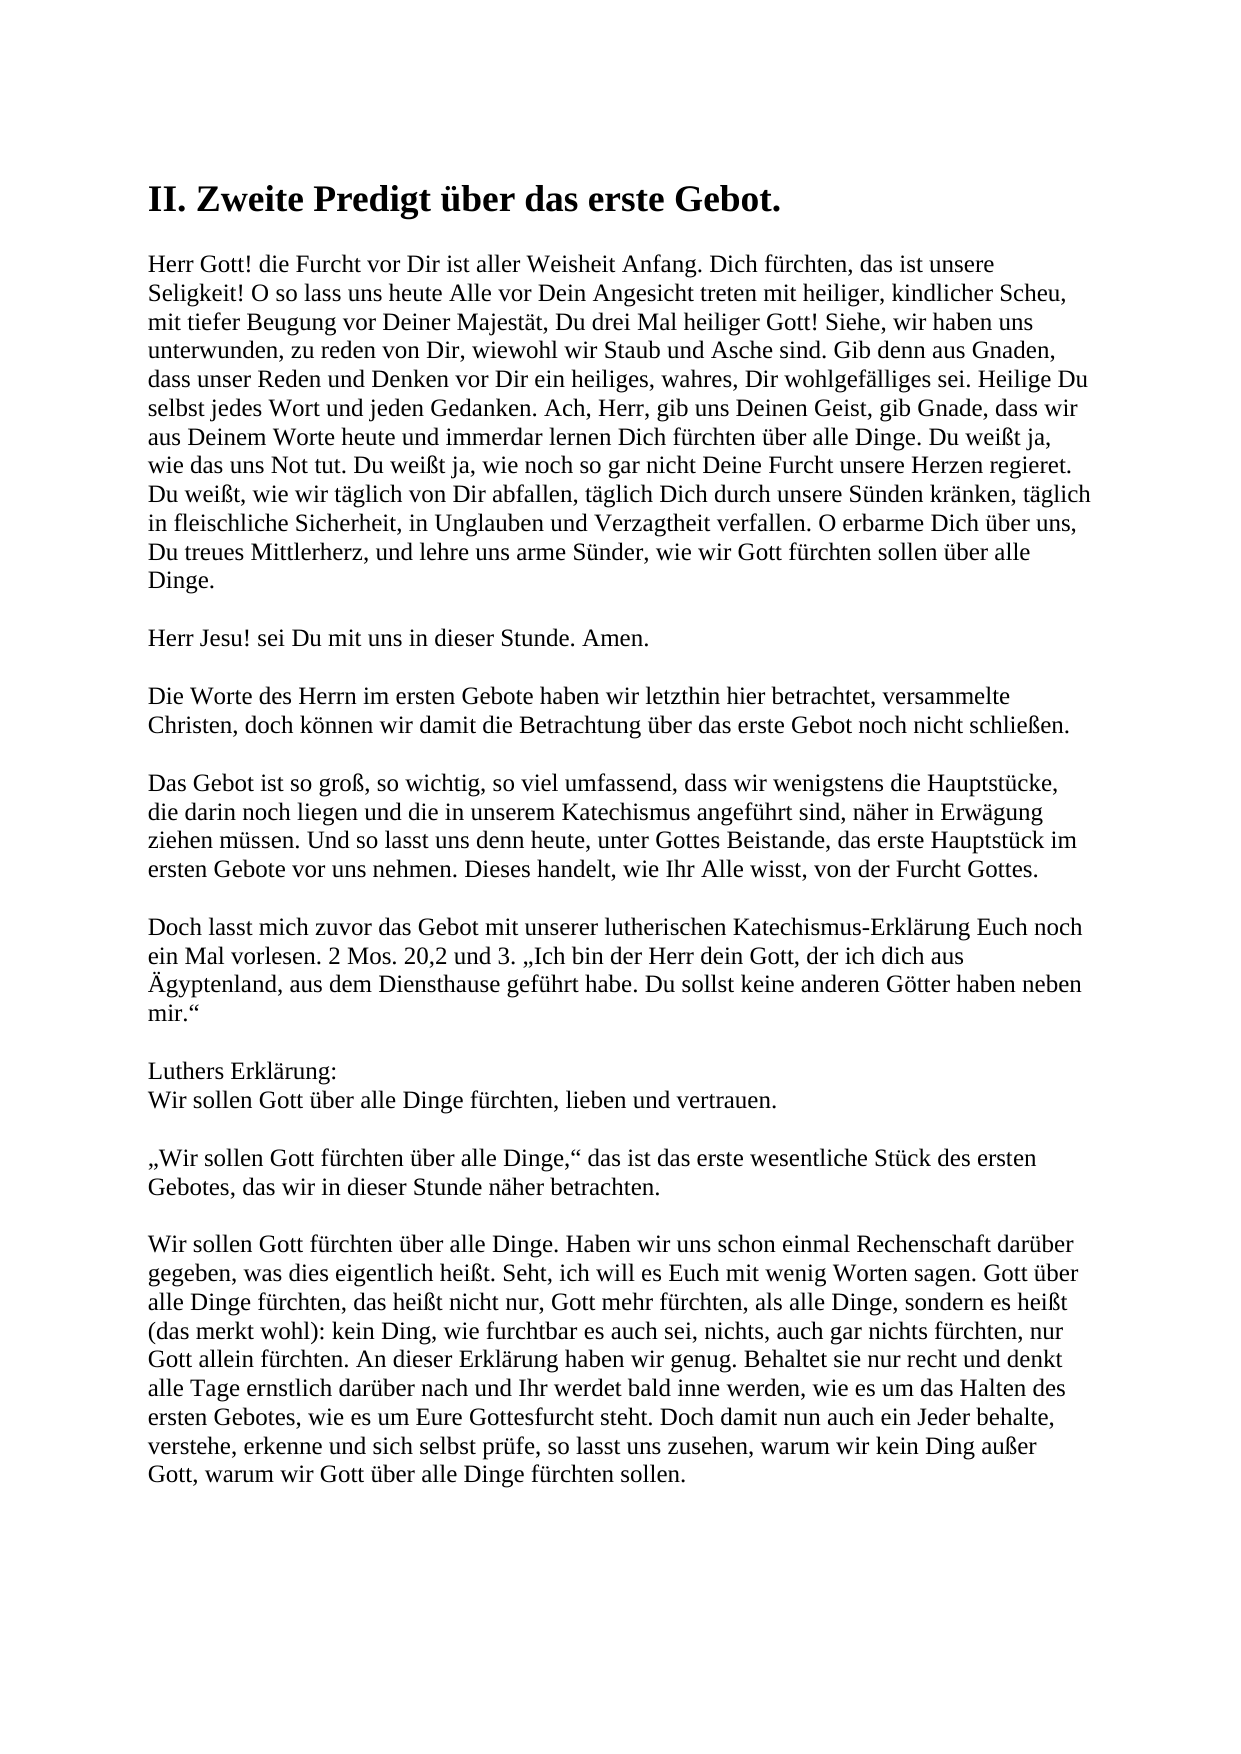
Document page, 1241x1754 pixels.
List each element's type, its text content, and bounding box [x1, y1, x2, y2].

text Herr Gott! die Furcht vor Dir ist aller Weisheit Anfang. Dich fürchten, das ist unsere Seligkeit! O so lass uns heute Alle vor Dein Angesicht treten mit heiliger, kindlicher Scheu, mit tiefer Beugung vor Deiner Majestät, Du drei Mal heiliger Gott! Siehe, wir haben uns unterwunden, zu reden von Dir, wiewohl wir Staub und Asche sind. Gib denn aus Gnaden, dass unser Reden und Denken vor Dir ein heiliges, wahres, Dir wohlgefälliges sei. Heilige Du selbst jedes Wort und jeden Gedanken. Ach, Herr, gib uns Deinen Geist, gib Gnade, dass wir aus Deinem Worte heute und immerdar lernen Dich fürchten über alle Dinge. Du weißt ja, wie das uns Not tut. Du weißt ja, wie noch so gar nicht Deine Furcht unsere Herzen regieret. Du weißt, wie wir täglich von Dir abfallen, täglich Dich durch unsere Sünden kränken, täglich in fleischliche Sicherheit, in Unglauben und Verzagtheit verfallen. O erbarme Dich über uns, Du treues Mittlerherz, und lehre uns arme Sünder, wie wir Gott fürchten sollen über alle Dinge. [148, 249, 1093, 594]
text Das Gebot ist so groß, so wichtig, so viel umfassend, dass wir wenigstens die Hauptstücke, die darin noch liegen und die in unserem Katechismus angeführt sind, näher in Erwägung ziehen müssen. Und so lasst uns denn heute, unter Gottes Beistande, das erste Hauptstück im ersten Gebote vor uns nehmen. Dieses handelt, wie Ihr Alle wisst, von der Furcht Gottes. [148, 768, 1093, 883]
text „Wir sollen Gott fürchten über alle Dinge,“ das ist das erste wesentliche Stück des ersten Gebotes, das wir in dieser Stunde näher betrachten. [148, 1143, 1093, 1200]
text Die Worte des Herrn im ersten Gebote haben wir letzthin hier betrachtet, versammelte Christen, doch können wir damit die Betrachtung über das erste Gebot noch nicht schließen. [148, 681, 1093, 739]
text Luthers Erklärung: Wir sollen Gott über alle Dinge fürchten, lieben und vertrauen. [148, 1056, 1093, 1114]
text Herr Jesu! sei Du mit uns in dieser Stunde. Amen. [148, 623, 1093, 652]
text Wir sollen Gott fürchten über alle Dinge. Haben wir uns schon einmal Rechenschaft darüber gegeben, was dies eigentlich heißt. Seht, ich will es Euch mit wenig Worten sagen. Gott über alle Dinge fürchten, das heißt nicht nur, Gott mehr fürchten, als alle Dinge, sondern es heißt (das merkt wohl): kein Ding, wie furchtbar es auch sei, nichts, auch gar nichts fürchten, nur Gott allein fürchten. An dieser Erklärung haben wir genug. Behaltet sie nur recht und denkt alle Tage ernstlich darüber nach und Ihr werdet bald inne werden, wie es um das Halten des ersten Gebotes, wie es um Eure Gottesfurcht steht. Doch damit nun auch ein Jeder behalte, verstehe, erkenne und sich selbst prüfe, so lasst uns zusehen, warum wir kein Ding außer Gott, warum wir Gott über alle Dinge fürchten sollen. [148, 1229, 1093, 1488]
subtitle II. Zweite Predigt über das erste Gebot. [148, 177, 1093, 220]
text Doch lasst mich zuvor das Gebot mit unserer lutherischen Katechismus-Erklärung Euch noch ein Mal vorlesen. 2 Mos. 20,2 und 3. „Ich bin der Herr dein Gott, der ich dich aus Ägyptenland, aus dem Diensthause geführt habe. Du sollst keine anderen Götter haben neben mir.“ [148, 912, 1093, 1027]
